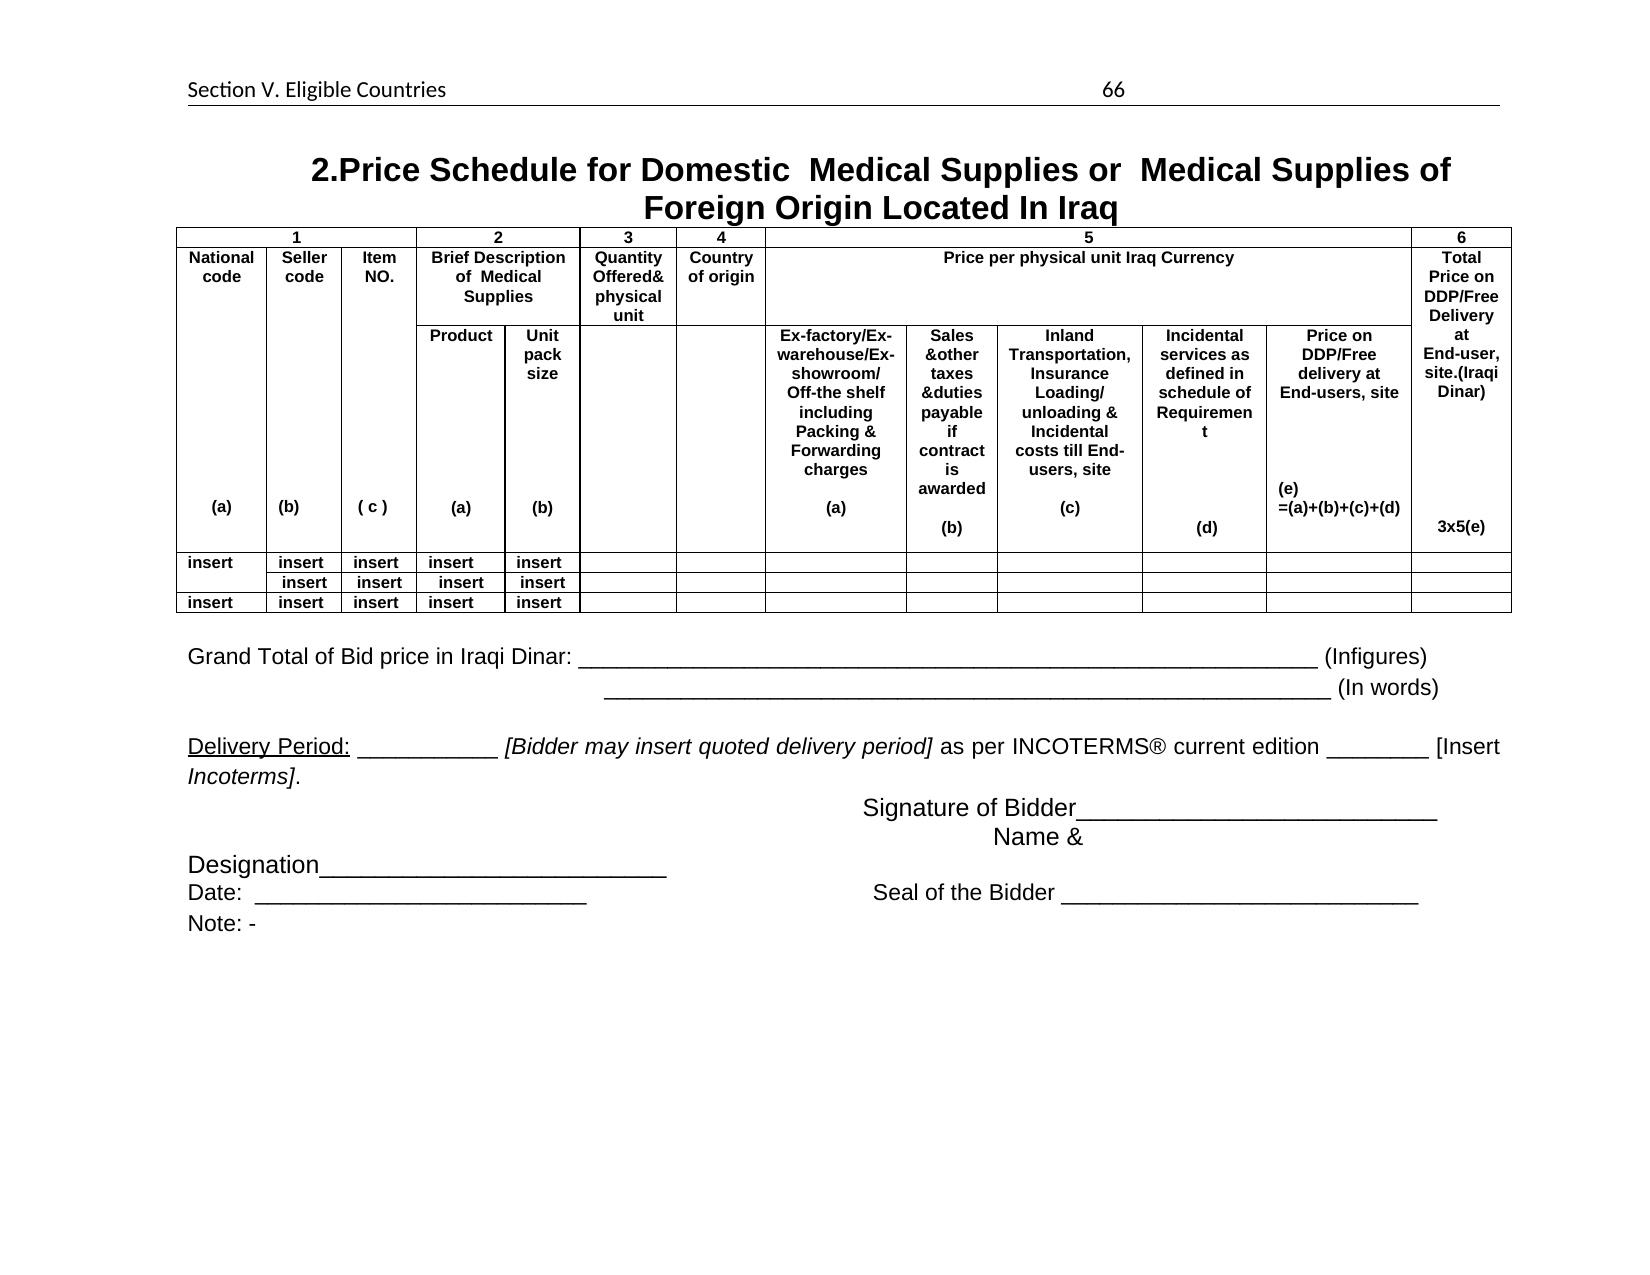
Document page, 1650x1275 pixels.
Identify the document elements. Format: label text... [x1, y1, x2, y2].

table_cell [998, 573, 1142, 592]
table_cell [1412, 553, 1511, 572]
table_cell Price per physical unit Iraq Currency [766, 248, 1411, 325]
table_cell insert [506, 593, 579, 612]
text _________________________________________________________ (In words) [187, 674, 1500, 700]
table_cell insert [177, 593, 266, 612]
table_cell insert [342, 553, 416, 572]
table_cell [581, 326, 676, 552]
table_cell [677, 553, 765, 572]
table_cell Country of origin [677, 248, 765, 325]
table_cell insert [177, 553, 266, 592]
table_cell [907, 593, 997, 612]
table_cell National code (a) [177, 248, 266, 552]
table_cell insert [506, 553, 579, 572]
table_cell [998, 593, 1142, 612]
table_cell Sales &other taxes &duties payable if contract is awarded (b) [907, 326, 997, 552]
table_cell Product (a) [417, 326, 504, 552]
table_cell [1143, 553, 1266, 572]
text Signature of Bidder__________________________ [187, 793, 1500, 822]
text Note: - [187, 909, 1500, 936]
table_cell insert [417, 553, 504, 572]
subtitle 2.Price Schedule for Domestic Medical Supplies or Medical Supplies of Foreign Origin Located In Iraq [262, 150, 1500, 227]
table_cell Inland Transportation, Insurance Loading/ unloading & Incidental costs till End-users, site (c) [998, 326, 1142, 552]
table_cell insert [267, 573, 341, 592]
text Name & Designation_________________________ [187, 822, 1500, 879]
table_cell Price on DDP/Free delivery at End-users, site (e) =(a)+(b)+(c)+(d) [1267, 326, 1411, 552]
table_cell [1143, 573, 1266, 592]
table_cell Incidental services as defined in schedule of Requirement (d) [1143, 326, 1266, 552]
table_cell insert [267, 593, 341, 612]
table_cell [677, 326, 765, 552]
table_cell insert [417, 593, 504, 612]
table_cell [998, 553, 1142, 572]
table_header 2 [417, 228, 579, 247]
table_cell insert [417, 573, 504, 592]
table_cell [907, 573, 997, 592]
table_cell insert [267, 553, 341, 572]
table_cell [677, 573, 765, 592]
table_cell insert [342, 593, 416, 612]
table_cell Unit pack size (b) [506, 326, 579, 552]
text Grand Total of Bid price in Iraqi Dinar: __________________________________________________________ (Infigures) [187, 643, 1500, 670]
table_cell [677, 593, 765, 612]
table_cell [1143, 593, 1266, 612]
table_cell [1412, 573, 1511, 592]
text Date: __________________________ Seal of the Bidder ____________________________ [187, 879, 1500, 906]
table_header 6 [1412, 228, 1511, 247]
table_cell Seller code (b) [267, 248, 341, 552]
table_cell [1267, 593, 1411, 612]
table_header 5 [766, 228, 1411, 247]
table_cell [766, 553, 906, 572]
table_cell Total Price on DDP/Free Delivery at End-user, site.(Iraqi Dinar) 3x5(e) [1412, 248, 1511, 552]
table_cell [1412, 593, 1511, 612]
table_cell insert [506, 573, 579, 592]
table_cell [1267, 553, 1411, 572]
table_cell Ex-factory/Ex-warehouse/Ex-showroom/ Off-the shelf including Packing & Forwarding charges (a) [766, 326, 906, 552]
table_cell [907, 553, 997, 572]
table_header 1 [177, 228, 416, 247]
table_header 3 [581, 228, 676, 247]
table_cell Brief Description of Medical Supplies [417, 248, 579, 325]
table_cell Item NO. ( c ) [342, 248, 416, 552]
table_cell insert [342, 573, 416, 592]
table_cell [581, 573, 676, 592]
table_cell Quantity Offered& physical unit [581, 248, 676, 325]
table_cell [766, 593, 906, 612]
table_cell [766, 573, 906, 592]
text Delivery Period: ___________ [Bidder may insert quoted delivery period] as per INCOTERMS® current edition ________ [Insert Incoterms]. [187, 733, 1500, 789]
table_cell [581, 593, 676, 612]
table_cell [581, 553, 676, 572]
table_header 4 [677, 228, 765, 247]
table_cell [1267, 573, 1411, 592]
